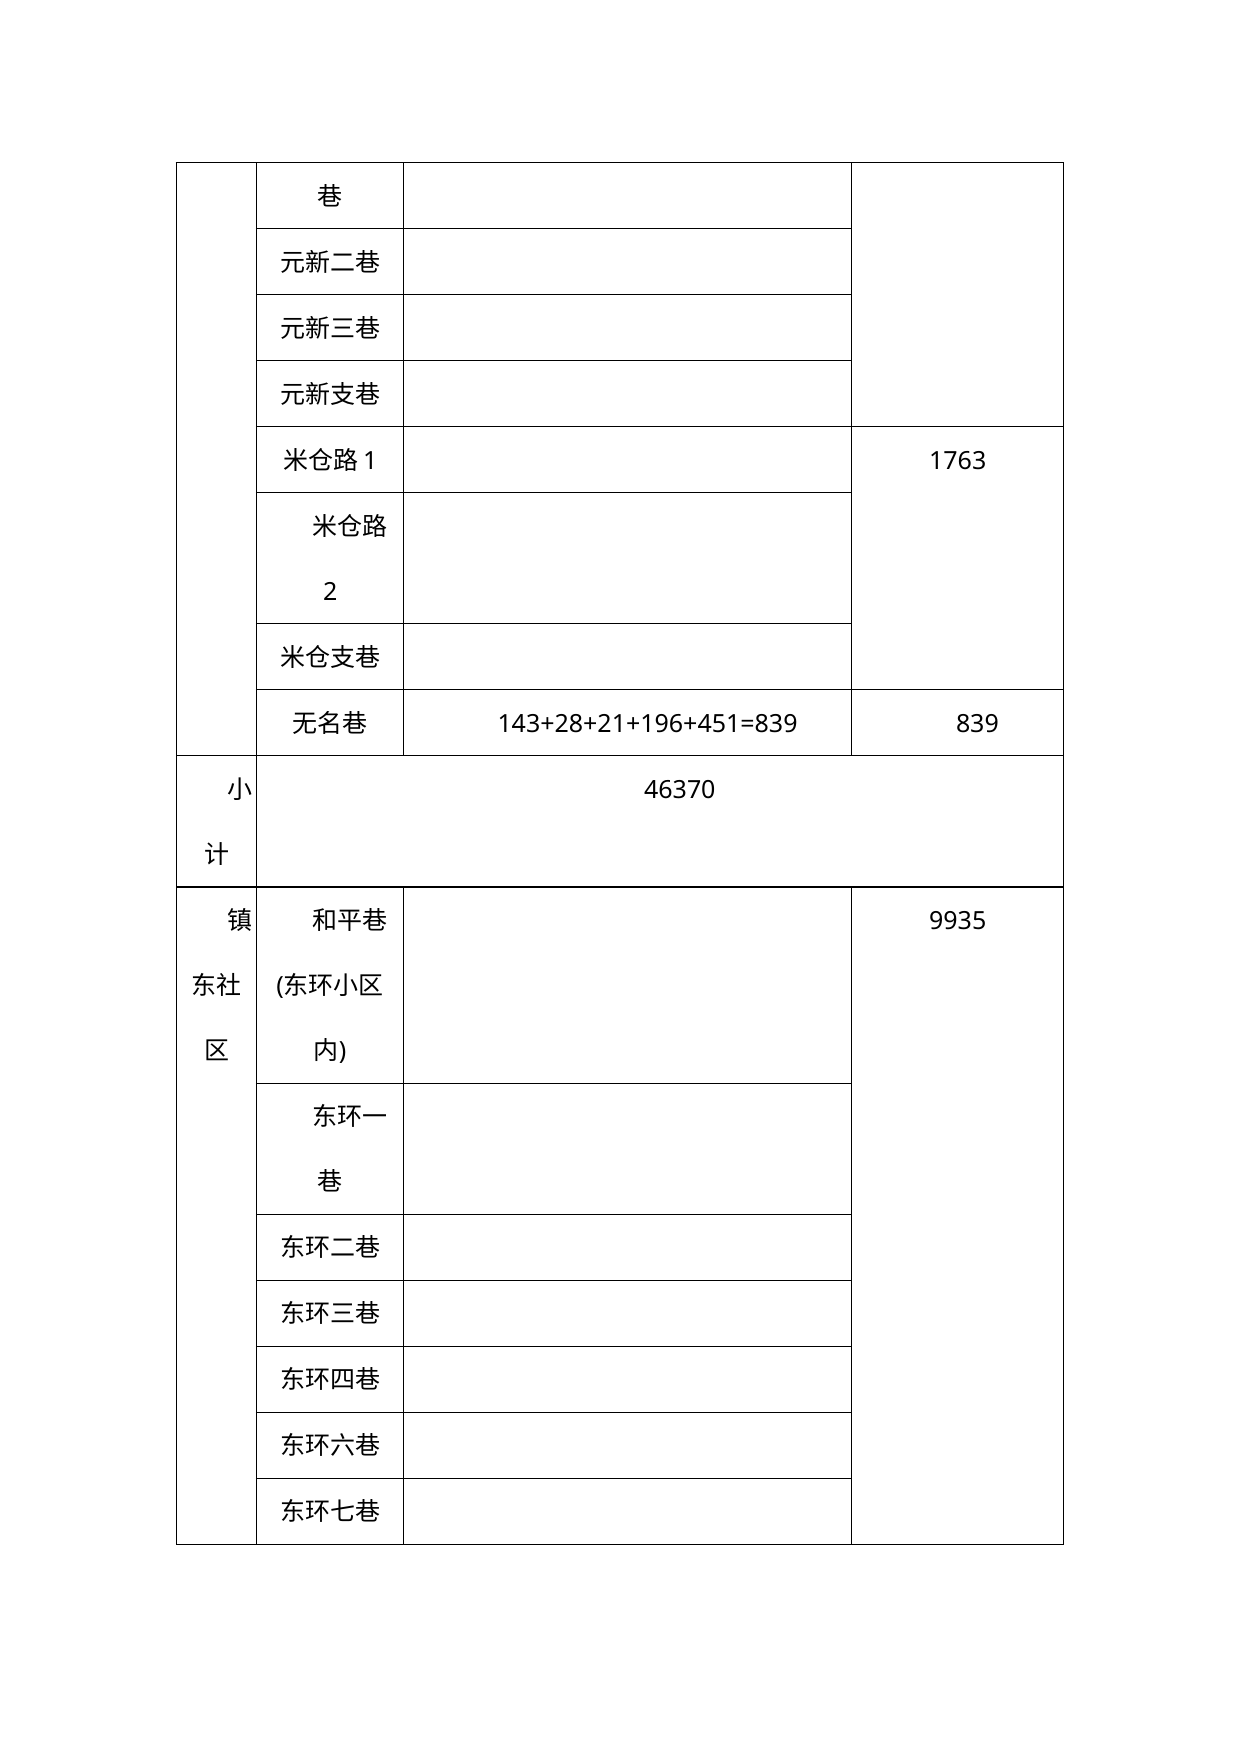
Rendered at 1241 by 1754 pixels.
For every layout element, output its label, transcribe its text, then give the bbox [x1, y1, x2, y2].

table_cell 东环七巷 [257, 1479, 403, 1544]
table_cell [404, 361, 851, 426]
table_cell 1763 [852, 427, 1063, 689]
table_cell 东环一巷 [257, 1084, 403, 1213]
table_cell [404, 1281, 851, 1346]
table_cell 和平巷(东环小区内) [257, 888, 403, 1082]
table_cell 米仓路1 [257, 427, 403, 492]
table_cell 无名巷 [257, 690, 403, 755]
table_cell [404, 888, 851, 1082]
table_cell 镇东社区 [177, 888, 256, 1544]
table_cell 839 [852, 690, 1063, 755]
table_cell 东环二巷 [257, 1215, 403, 1279]
table_cell [404, 163, 851, 228]
table_cell 元新支巷 [257, 361, 403, 426]
table_cell 元新一巷 [257, 163, 403, 228]
table_cell [404, 295, 851, 360]
table_cell 东环三巷 [257, 1281, 403, 1346]
table_cell [404, 493, 851, 623]
table_cell 元新三巷 [257, 295, 403, 360]
table_cell 46370 [257, 756, 1063, 886]
table_cell [404, 1479, 851, 1544]
table_cell [404, 1215, 851, 1279]
table_cell [404, 229, 851, 294]
table_cell 米仓支巷 [257, 624, 403, 689]
table_cell [404, 624, 851, 689]
table_cell 米仓路2 [257, 493, 403, 623]
table_cell [404, 1347, 851, 1412]
table_cell 东环四巷 [257, 1347, 403, 1412]
table_cell 元新二巷 [257, 229, 403, 294]
table_cell [404, 427, 851, 492]
table_cell 东环六巷 [257, 1413, 403, 1478]
table_cell [404, 1084, 851, 1213]
table_cell [404, 1413, 851, 1478]
table_cell 9935 [852, 888, 1063, 1544]
table_cell 143+28+21+196+451=839 [404, 690, 851, 755]
table_cell 小计 [177, 756, 256, 886]
